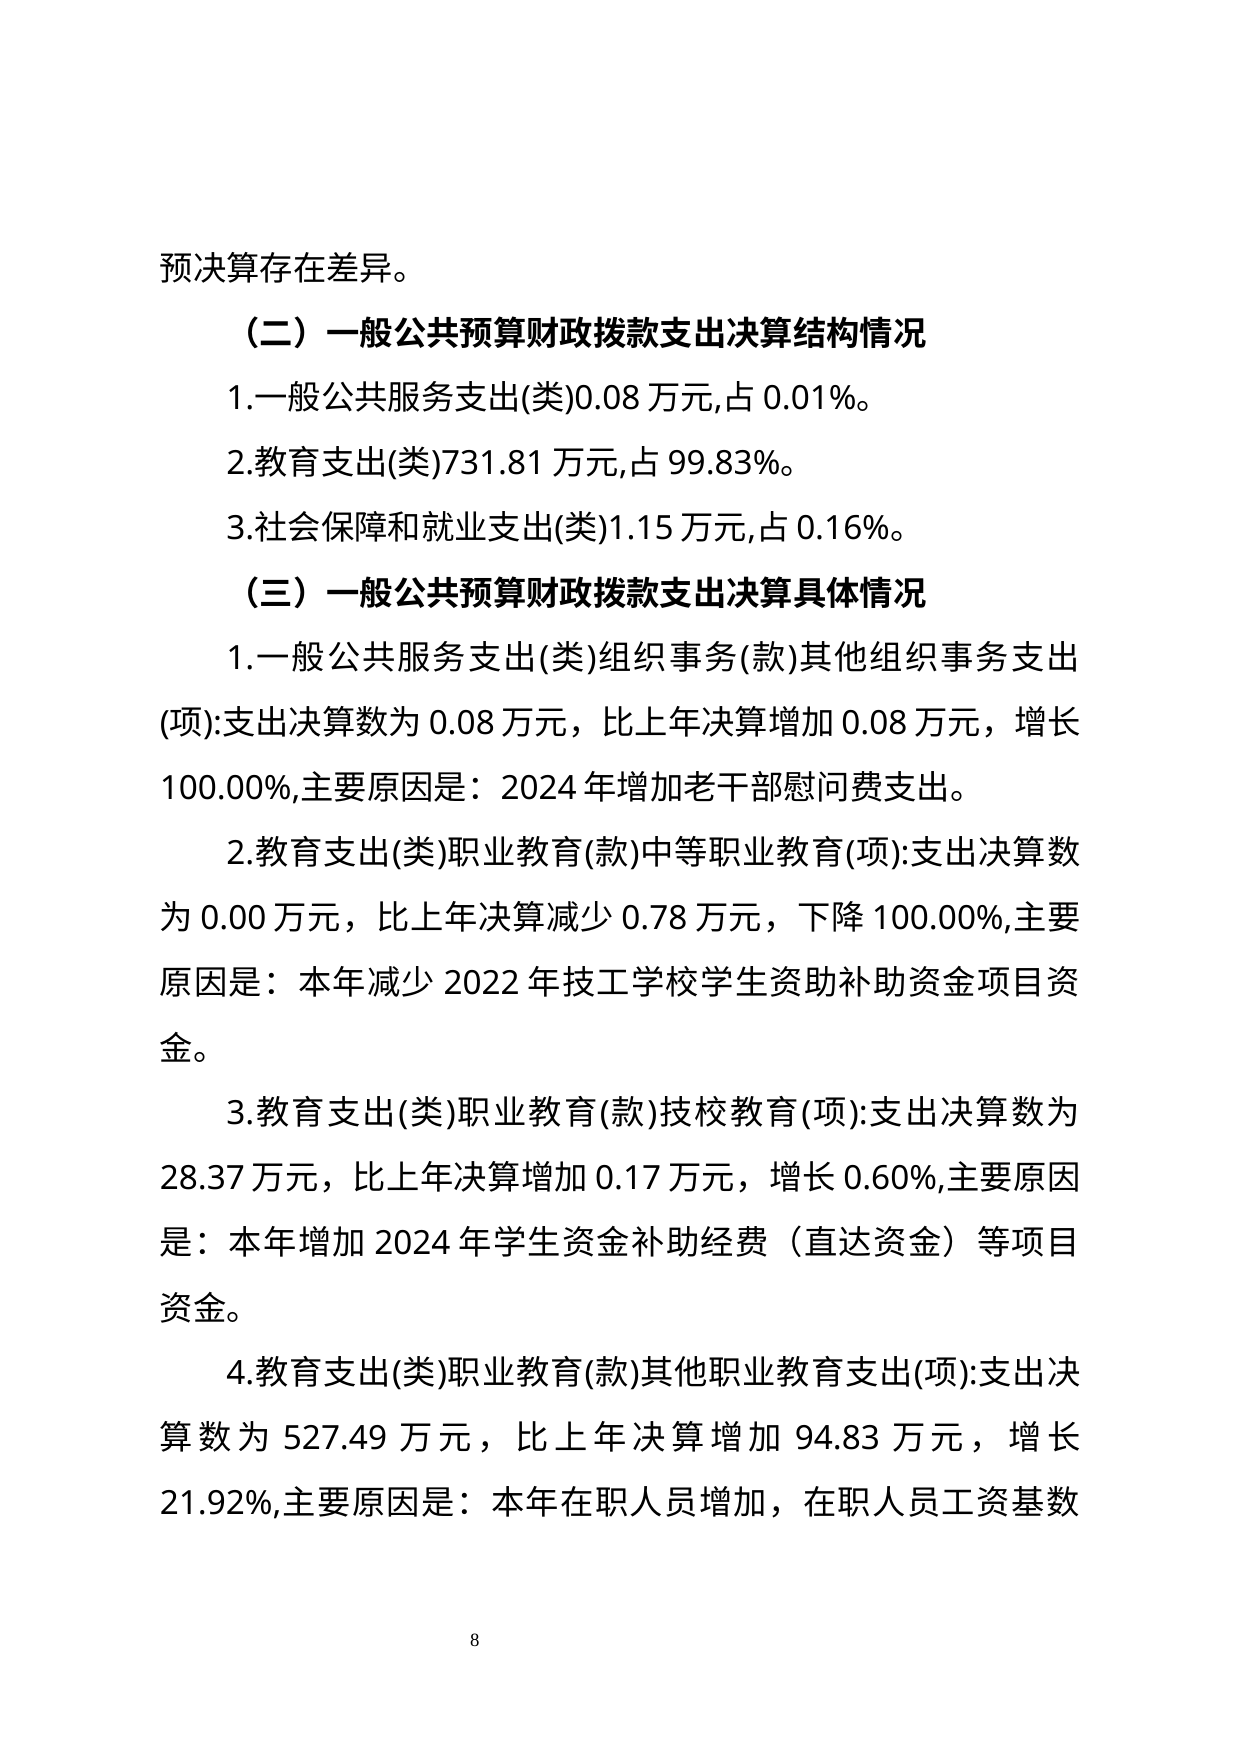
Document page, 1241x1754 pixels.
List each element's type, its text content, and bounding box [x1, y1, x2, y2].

text 3.社会保障和就业支出(类)1.15万元,占0.16%。 [159, 493, 1081, 558]
text 2.教育支出(类)职业教育(款)中等职业教育(项):支出决算数为0.00万元，比上年决算减少0.78万元，下降100.00%,主要原因是：本年减少2022年技工学校学生资助补助资金项目资金。 [159, 818, 1081, 1078]
text 1.一般公共服务支出(类)组织事务(款)其他组织事务支出(项):支出决算数为0.08万元，比上年决算增加0.08万元，增长100.00%,主要原因是：2024年增加老干部慰问费支出。 [159, 623, 1081, 818]
text （三）一般公共预算财政拨款支出决算具体情况 [159, 558, 1081, 623]
text 1.一般公共服务支出(类)0.08万元,占0.01%。 [159, 363, 1081, 428]
text （二）一般公共预算财政拨款支出决算结构情况 [159, 298, 1081, 363]
text 2.教育支出(类)731.81万元,占99.83%。 [159, 428, 1081, 493]
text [159, 233, 1081, 298]
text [159, 1338, 1081, 1533]
text 3.教育支出(类)职业教育(款)技校教育(项):支出决算数为28.37万元，比上年决算增加0.17万元，增长0.60%,主要原因是：本年增加2024年学生资金补助经费（直达资金）等项目资金。 [159, 1078, 1081, 1338]
